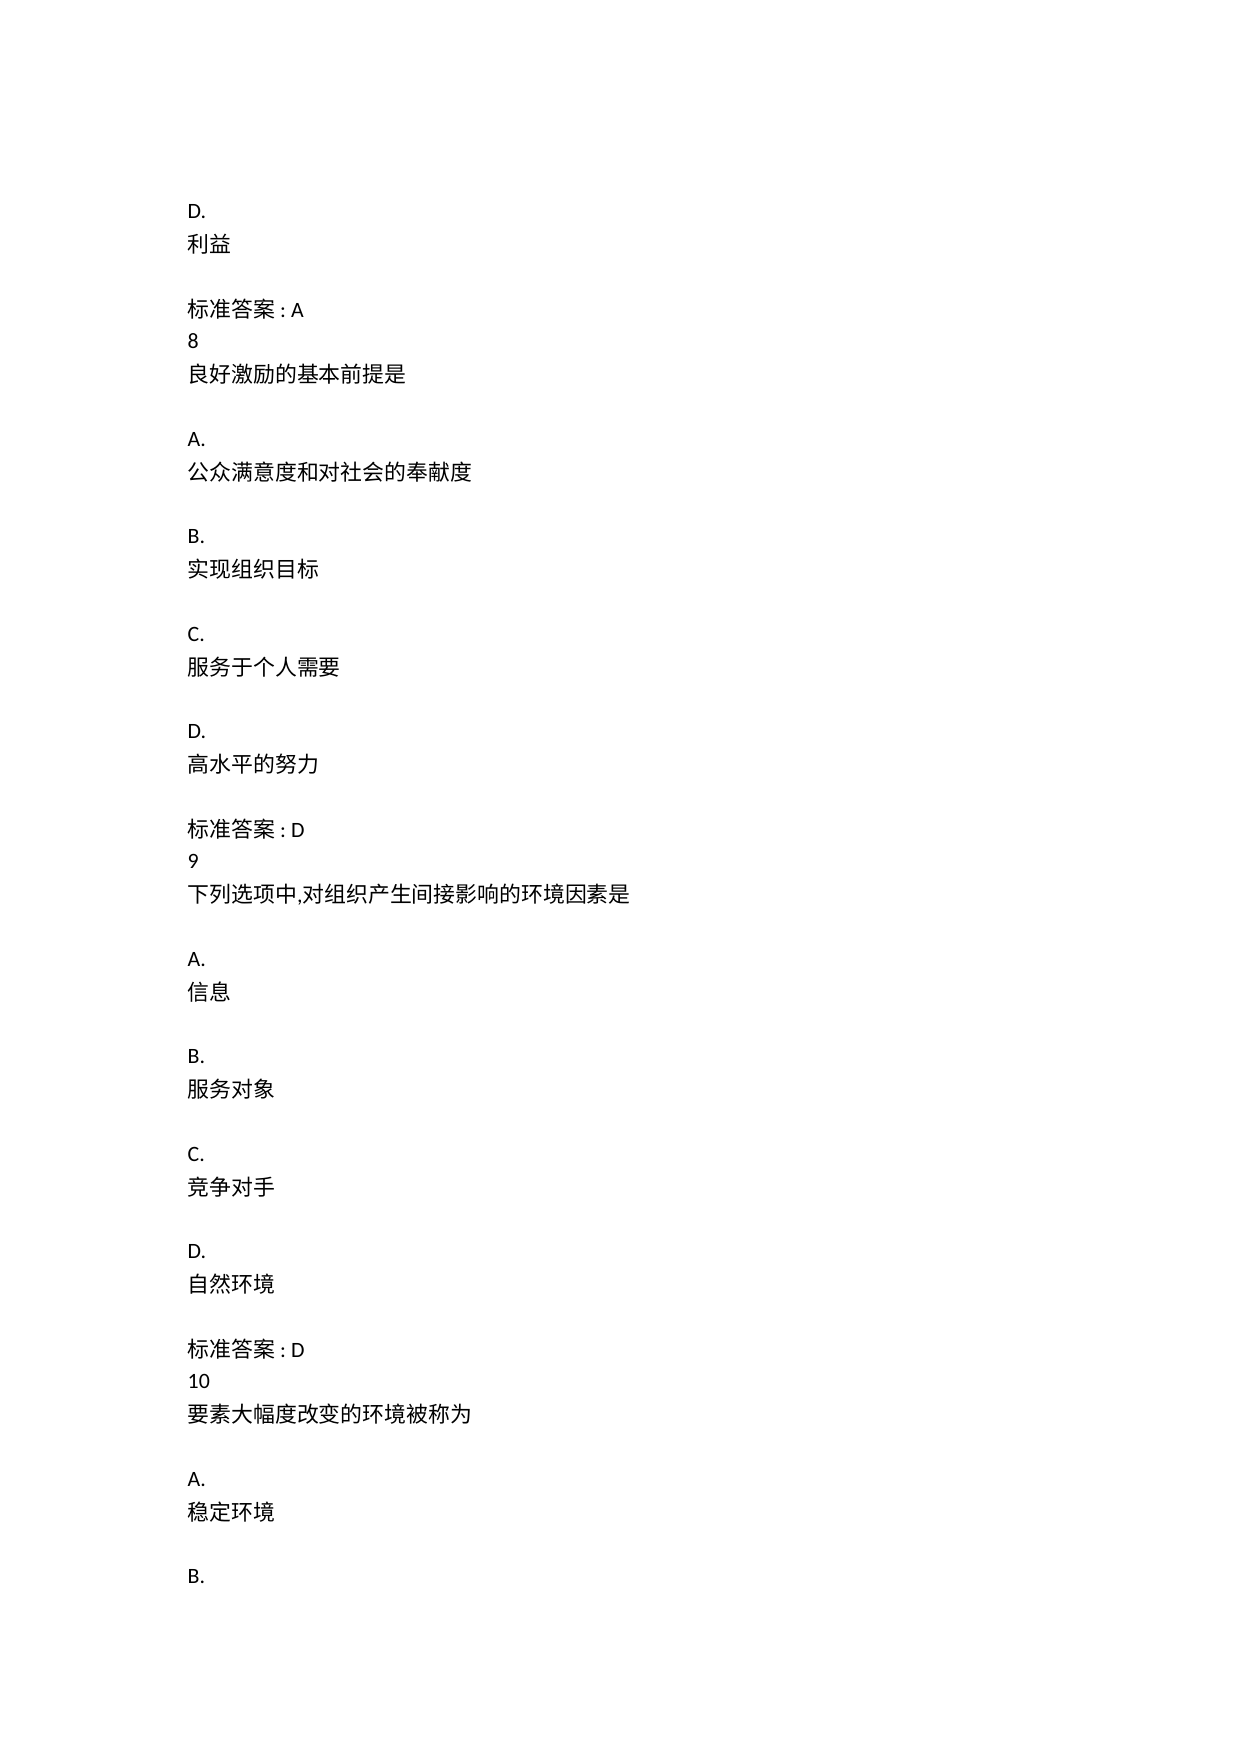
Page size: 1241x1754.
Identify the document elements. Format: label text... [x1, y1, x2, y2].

text 标准答案 : D [187, 1332, 1053, 1364]
text 8 [187, 324, 1053, 357]
text 9 [187, 844, 1053, 877]
text 要素大幅度改变的环境被称为 [187, 1397, 1053, 1429]
text 公众满意度和对社会的奉献度 [187, 454, 1053, 487]
text C. [187, 1137, 1053, 1169]
text 利益 [187, 227, 1053, 259]
text 标准答案 : D [187, 812, 1053, 844]
text A. [187, 1462, 1053, 1494]
text 稳定环境 [187, 1494, 1053, 1527]
text B. [187, 1039, 1053, 1072]
text 标准答案 : A [187, 292, 1053, 324]
text 服务对象 [187, 1072, 1053, 1104]
text A. [187, 422, 1053, 454]
text 实现组织目标 [187, 552, 1053, 584]
text D. [187, 714, 1053, 747]
text D. [187, 194, 1053, 227]
text 下列选项中,对组织产生间接影响的环境因素是 [187, 877, 1053, 909]
text C. [187, 617, 1053, 649]
text D. [187, 1234, 1053, 1267]
text 竞争对手 [187, 1169, 1053, 1202]
text 10 [187, 1364, 1053, 1397]
text B. [187, 1559, 1053, 1592]
text B. [187, 519, 1053, 552]
text 信息 [187, 974, 1053, 1007]
text 自然环境 [187, 1267, 1053, 1299]
text 高水平的努力 [187, 747, 1053, 779]
text 良好激励的基本前提是 [187, 357, 1053, 389]
text 服务于个人需要 [187, 649, 1053, 682]
text A. [187, 942, 1053, 974]
